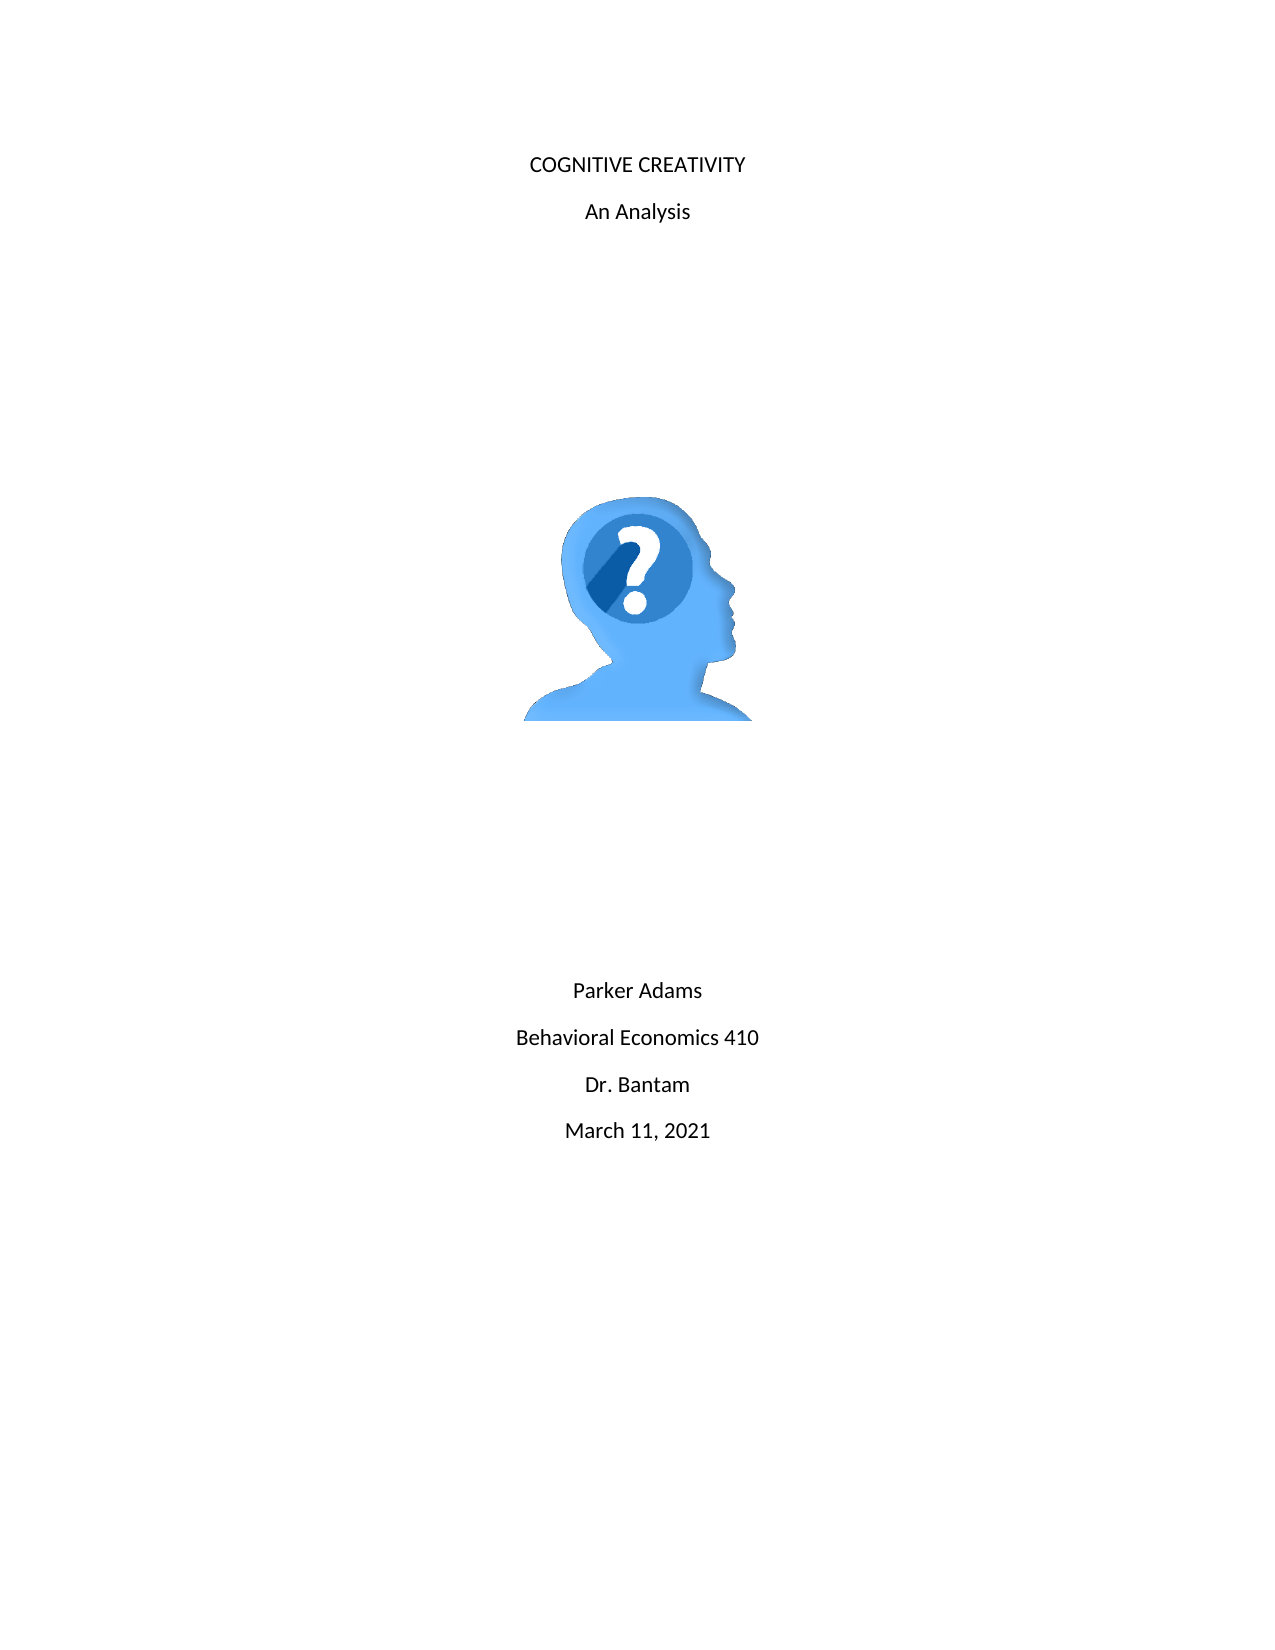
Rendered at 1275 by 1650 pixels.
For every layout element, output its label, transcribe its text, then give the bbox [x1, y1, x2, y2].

text COGNITIVE CREATIVITY [150, 150, 1125, 178]
picture [523, 495, 753, 721]
text An Analysis [150, 197, 1125, 225]
text March 11, 2021 [150, 1117, 1125, 1144]
text Parker Adams [150, 976, 1125, 1004]
text Dr. Bantam [150, 1070, 1125, 1098]
text Behavioral Economics 410 [150, 1023, 1125, 1051]
